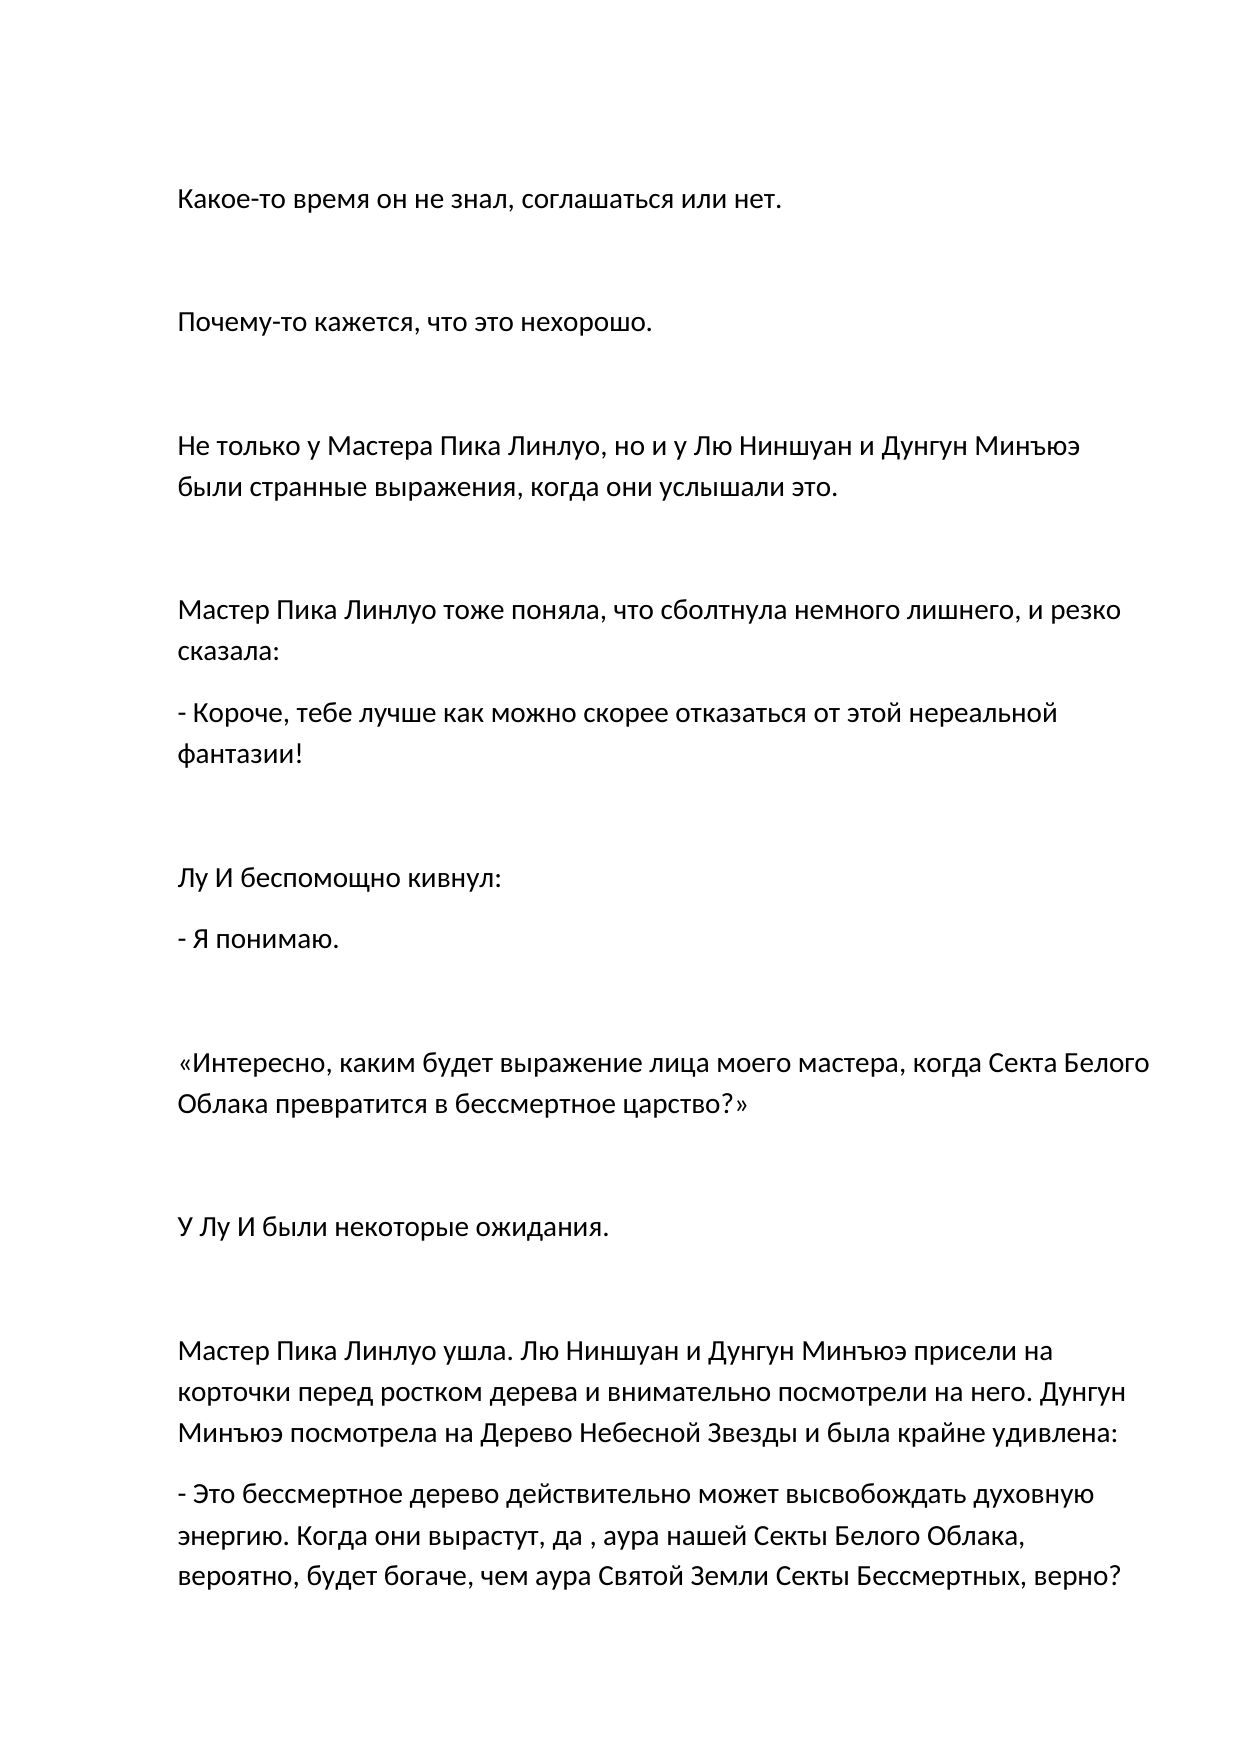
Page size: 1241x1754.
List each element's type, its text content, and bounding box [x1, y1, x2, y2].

text - Это бессмертное дерево действительно может высвобождать духовную энергию. Когда они вырастут, да , аура нашей Секты Белого Облака, вероятно, будет богаче, чем аура Святой Земли Секты Бессмертных, верно? [177, 1476, 1152, 1593]
text - Короче, тебе лучше как можно скорее отказаться от этой нереальной фантазии! [177, 694, 1152, 771]
text Почему-то кажется, что это нехорошо. [177, 303, 1152, 339]
text Мастер Пика Линлуо ушла. Лю Ниншуан и Дунгун Минъюэ присели на корточки перед ростком дерева и внимательно посмотрели на него. Дунгун Минъюэ посмотрела на Дерево Небесной Звезды и была крайне удивлена: [177, 1332, 1152, 1449]
text У Лу И были некоторые ожидания. [177, 1208, 1152, 1244]
text Не только у Мастера Пика Линлуо, но и у Лю Ниншуан и Дунгун Минъюэ были странные выражения, когда они услышали это. [177, 427, 1152, 503]
text Лу И беспомощно кивнул: [177, 859, 1152, 894]
text «Интересно, каким будет выражение лица моего мастера, когда Секта Белого Облака превратится в бессмертное царство?» [177, 1044, 1152, 1121]
text Какое-то время он не знал, соглашаться или нет. [177, 180, 1152, 216]
text - Я понимаю. [177, 920, 1152, 956]
text Мастер Пика Линлуо тоже поняла, что сболтнула немного лишнего, и резко сказала: [177, 591, 1152, 668]
